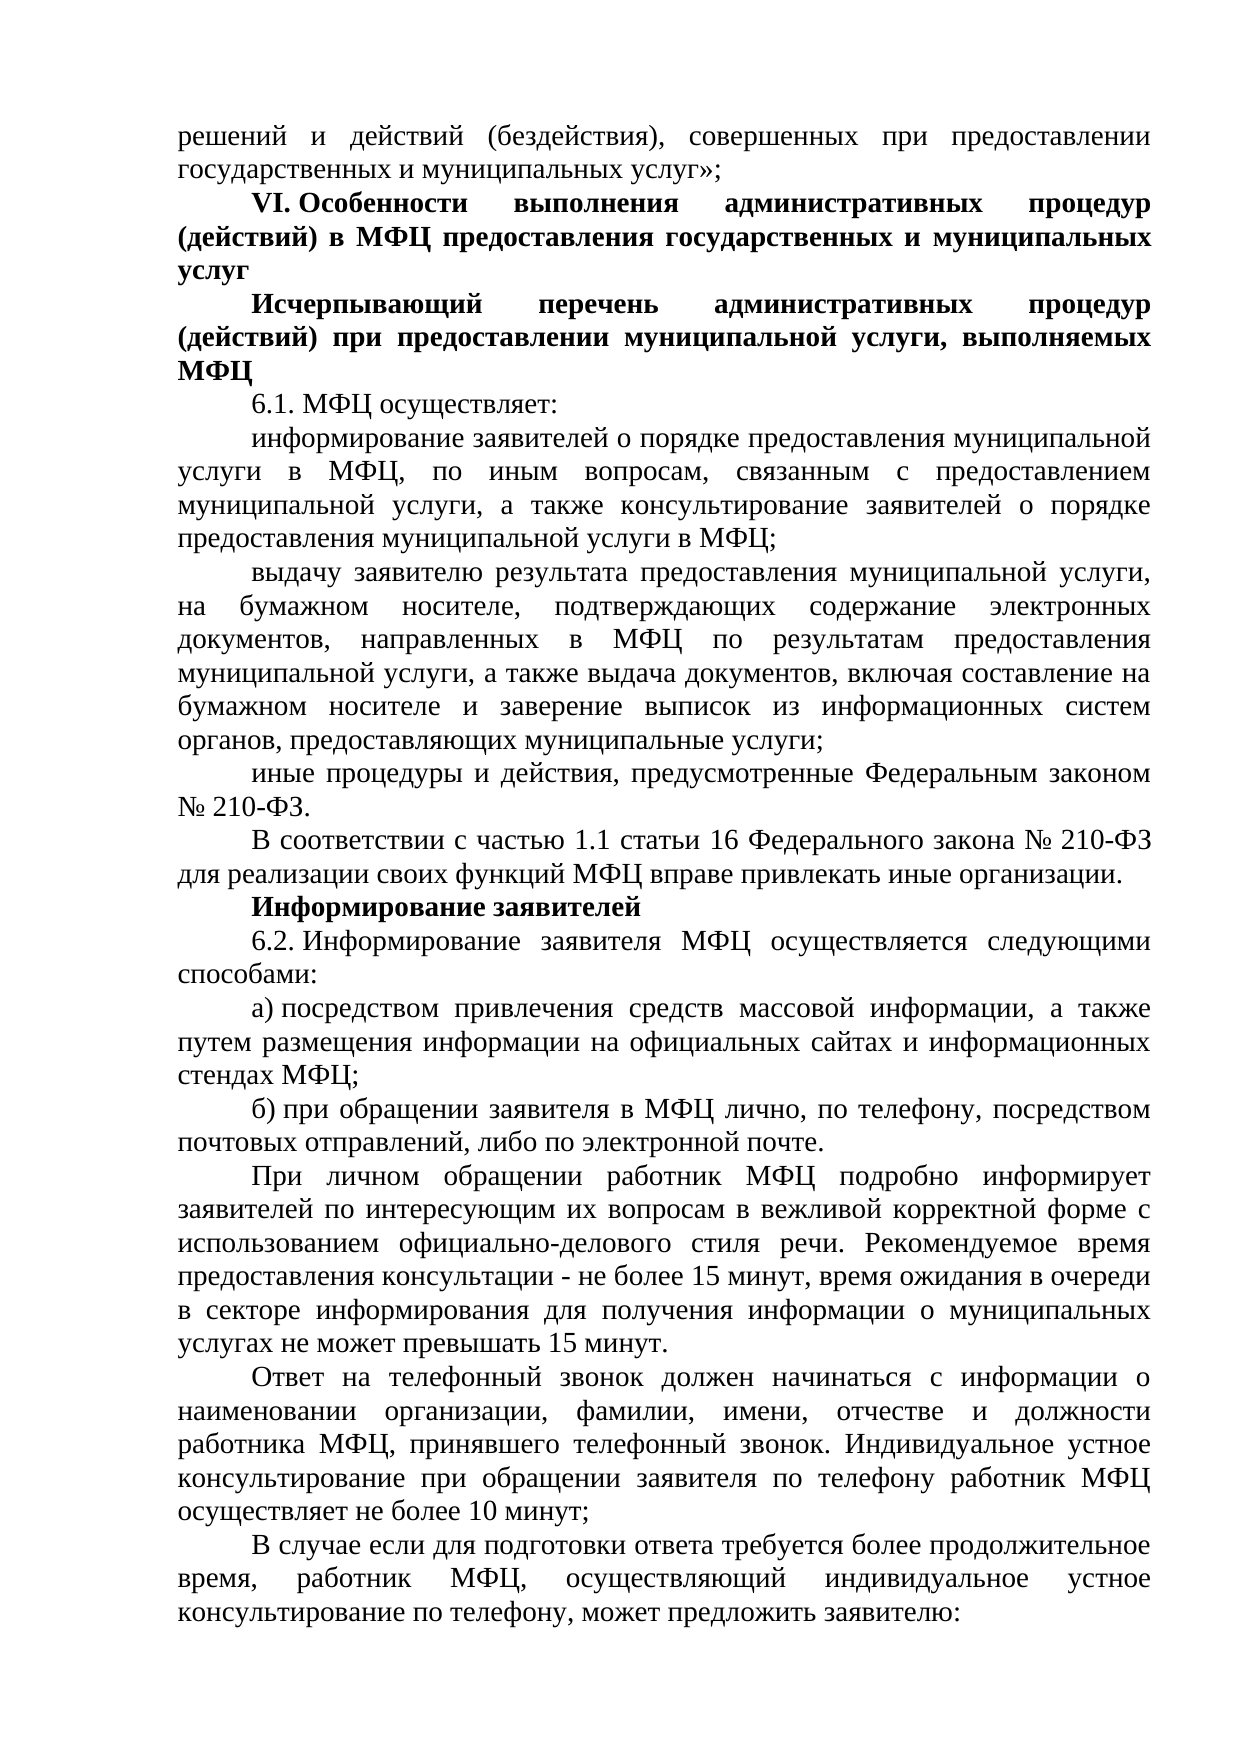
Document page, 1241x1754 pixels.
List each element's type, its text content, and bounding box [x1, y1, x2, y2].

text а) посредством привлечения средств массовой информации, а также путем размещения информации на официальных сайтах и информационных стендах МФЦ; [177, 990, 1152, 1091]
text б) при обращении заявителя в МФЦ лично, по телефону, посредством почтовых отправлений, либо по электронной почте. [177, 1091, 1152, 1158]
text В соответствии с частью 1.1 статьи 16 Федерального закона № 210-ФЗ для реализации своих функций МФЦ вправе привлекать иные организации. [177, 822, 1152, 889]
text В случае если для подготовки ответа требуется более продолжительное время, работник МФЦ, осуществляющий индивидуальное устное консультирование по телефону, может предложить заявителю: [177, 1527, 1152, 1627]
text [177, 118, 1152, 185]
text 6.2. Информирование заявителя МФЦ осуществляется следующими способами: [177, 923, 1152, 990]
text Исчерпывающий перечень административных процедур (действий) при предоставлении муниципальной услуги, выполняемых МФЦ [177, 286, 1152, 386]
text информирование заявителей о порядке предоставления муниципальной услуги в МФЦ, по иным вопросам, связанным с предоставлением муниципальной услуги, а также консультирование заявителей о порядке предоставления муниципальной услуги в МФЦ; [177, 420, 1152, 554]
text VI. Особенности выполнения административных процедур (действий) в МФЦ предоставления государственных и муниципальных услуг [177, 185, 1152, 286]
text Информирование заявителей [177, 889, 1152, 923]
text иные процедуры и действия, предусмотренные Федеральным законом № 210-ФЗ. [177, 755, 1152, 822]
text 6.1. МФЦ осуществляет: [177, 386, 1152, 420]
text Ответ на телефонный звонок должен начинаться с информации о наименовании организации, фамилии, имени, отчестве и должности работника МФЦ, принявшего телефонный звонок. Индивидуальное устное консультирование при обращении заявителя по телефону работник МФЦ осуществляет не более 10 минут; [177, 1359, 1152, 1527]
text выдачу заявителю результата предоставления муниципальной услуги, на бумажном носителе, подтверждающих содержание электронных документов, направленных в МФЦ по результатам предоставления муниципальной услуги, а также выдача документов, включая составление на бумажном носителе и заверение выписок из информационных систем органов, предоставляющих муниципальные услуги; [177, 554, 1152, 755]
text При личном обращении работник МФЦ подробно информирует заявителей по интересующим их вопросам в вежливой корректной форме с использованием официально-делового стиля речи. Рекомендуемое время предоставления консультации - не более 15 минут, время ожидания в очереди в секторе информирования для получения информации о муниципальных услугах не может превышать 15 минут. [177, 1158, 1152, 1359]
